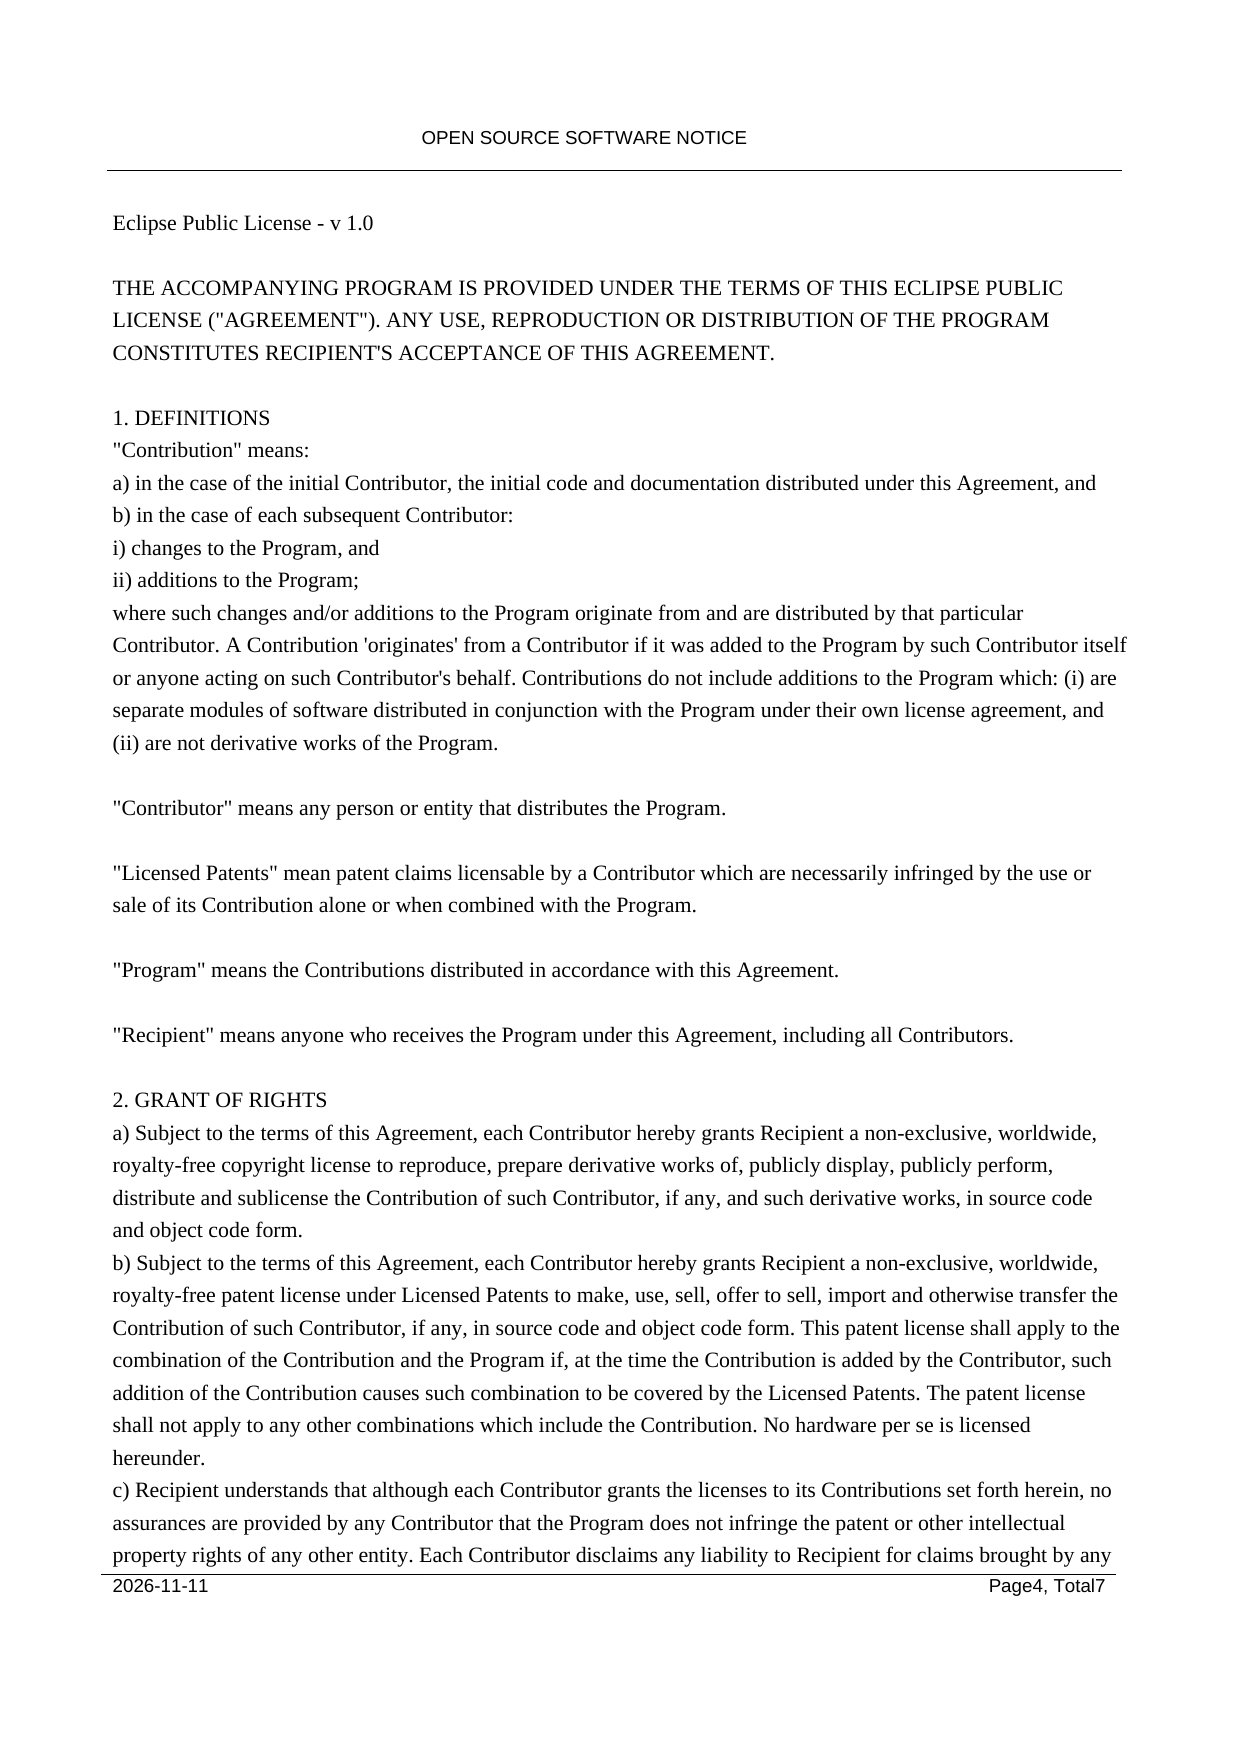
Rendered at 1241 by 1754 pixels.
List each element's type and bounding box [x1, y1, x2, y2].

text [112, 206, 1128, 1571]
